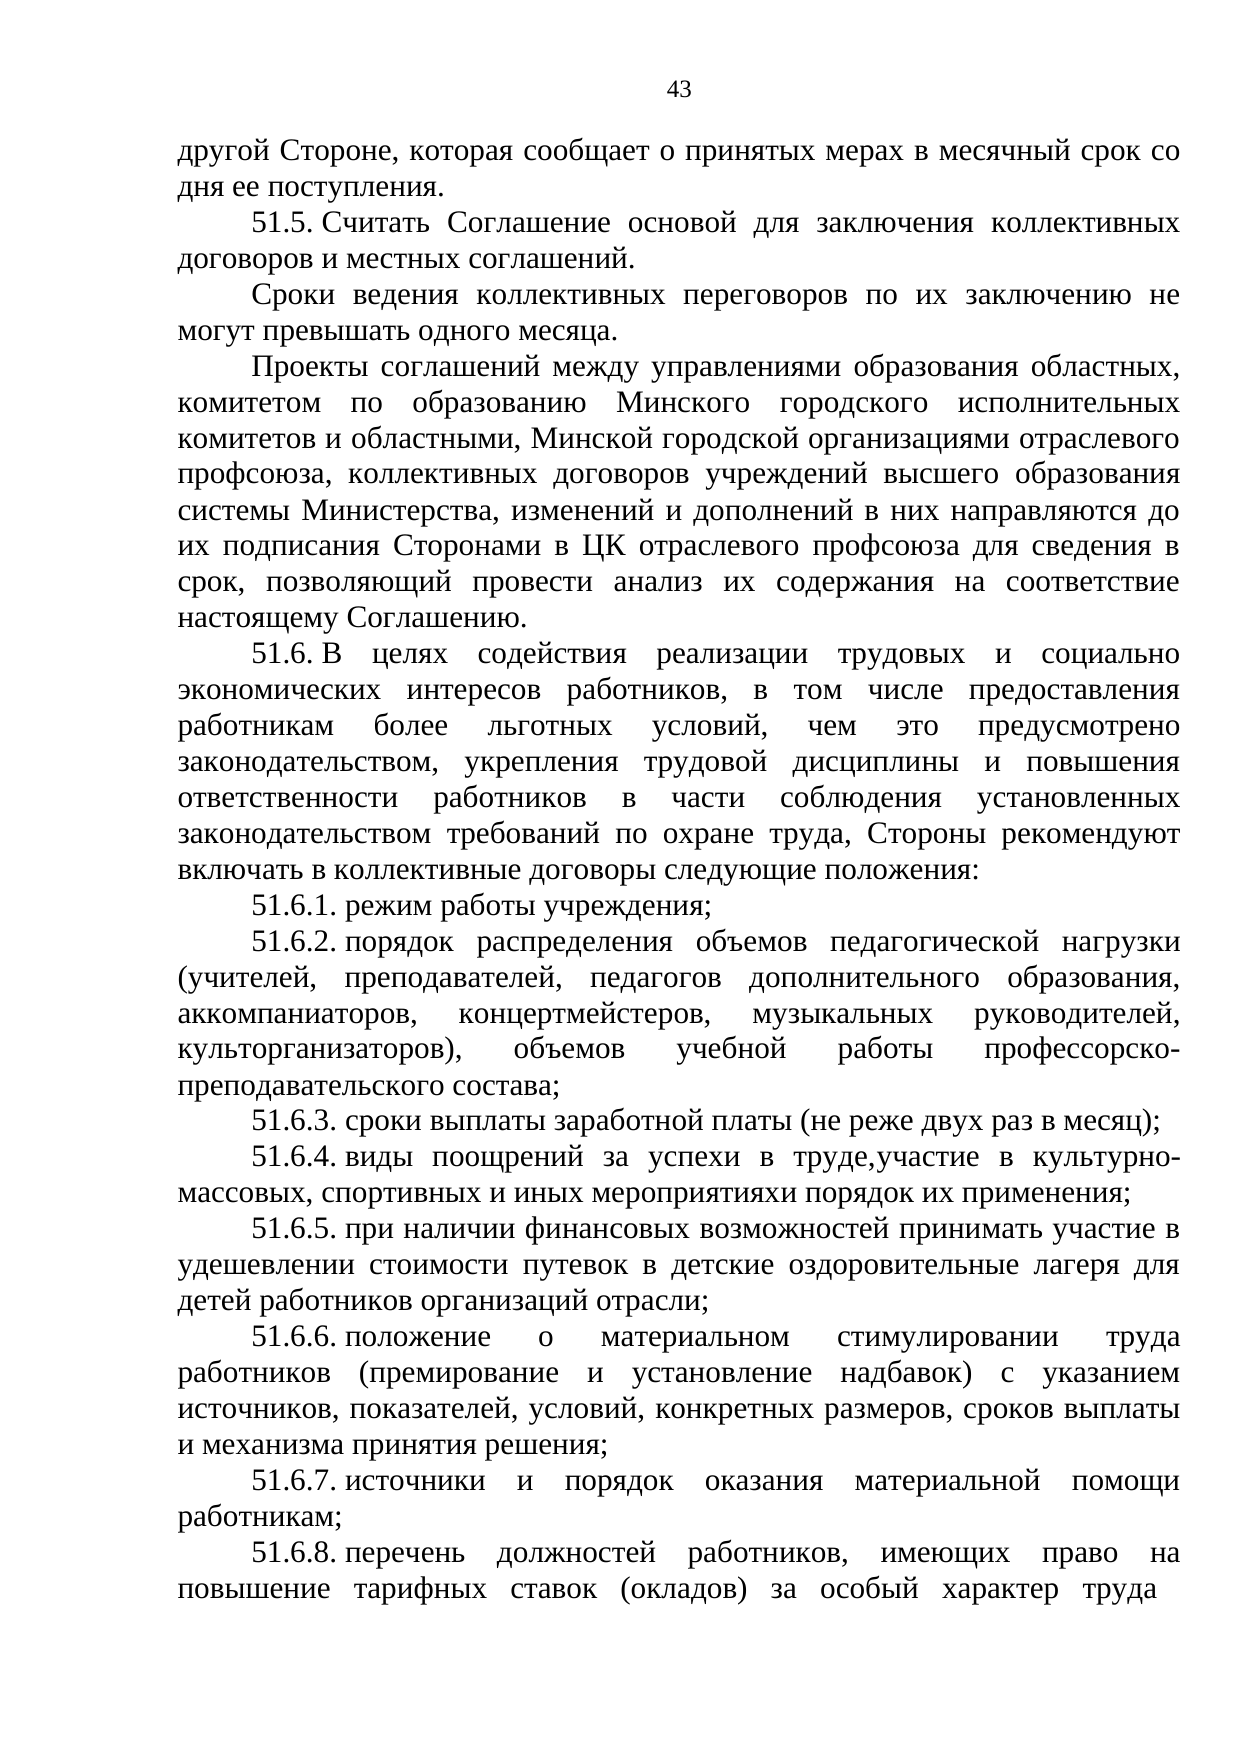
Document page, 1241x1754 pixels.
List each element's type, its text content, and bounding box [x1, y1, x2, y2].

text 51.5. Считать Соглашение основой для заключения коллективных договоров и местных соглашений. [177, 203, 1181, 275]
text 51.6.7. источники и порядок оказания материальной помощи работникам; [177, 1461, 1181, 1533]
text Проекты соглашений между управлениями образования областных, комитетом по образованию Минского городского исполнительных комитетов и областными, Минской городской организациями отраслевого профсоюза, коллективных договоров учреждений высшего образования системы Министерства, изменений и дополнений в них направляются до их подписания Сторонами в ЦК отраслевого профсоюза для сведения в срок, позволяющий провести анализ их содержания на соответствие настоящему Соглашению. [177, 347, 1181, 634]
text 51.6. В целях содействия реализации трудовых и социально экономических интересов работников, в том числе предоставления работникам более льготных условий, чем это предусмотрено законодательством, укрепления трудовой дисциплины и повышения ответственности работников в части соблюдения установленных законодательством требований по охране труда, Стороны рекомендуют включать в коллективные договоры следующие положения: [177, 634, 1181, 886]
text 51.6.3. сроки выплаты заработной платы (не реже двух раз в месяц); [177, 1102, 1181, 1138]
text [177, 1533, 1181, 1605]
text 51.6.5. при наличии финансовых возможностей принимать участие в удешевлении стоимости путевок в детские оздоровительные лагеря для детей работников организаций отрасли; [177, 1209, 1181, 1317]
text 51.6.6. положение о материальном стимулировании труда работников (премирование и установление надбавок) с указанием источников, показателей, условий, конкретных размеров, сроков выплаты и механизма принятия решения; [177, 1317, 1181, 1461]
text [177, 131, 1181, 203]
text 51.6.2. порядок распределения объемов педагогической нагрузки (учителей, преподавателей, педагогов дополнительного образования, аккомпаниаторов, концертмейстеров, музыкальных руководителей, культорганизаторов), объемов учебной работы профессорско-преподавательского состава; [177, 922, 1181, 1102]
text 51.6.1. режим работы учреждения; [177, 886, 1181, 922]
text Сроки ведения коллективных переговоров по их заключению не могут превышать одного месяца. [177, 275, 1181, 347]
text 51.6.4. виды поощрений за успехи в труде,участие в культурно-массовых, спортивных и иных мероприятияхи порядок их применения; [177, 1138, 1181, 1209]
